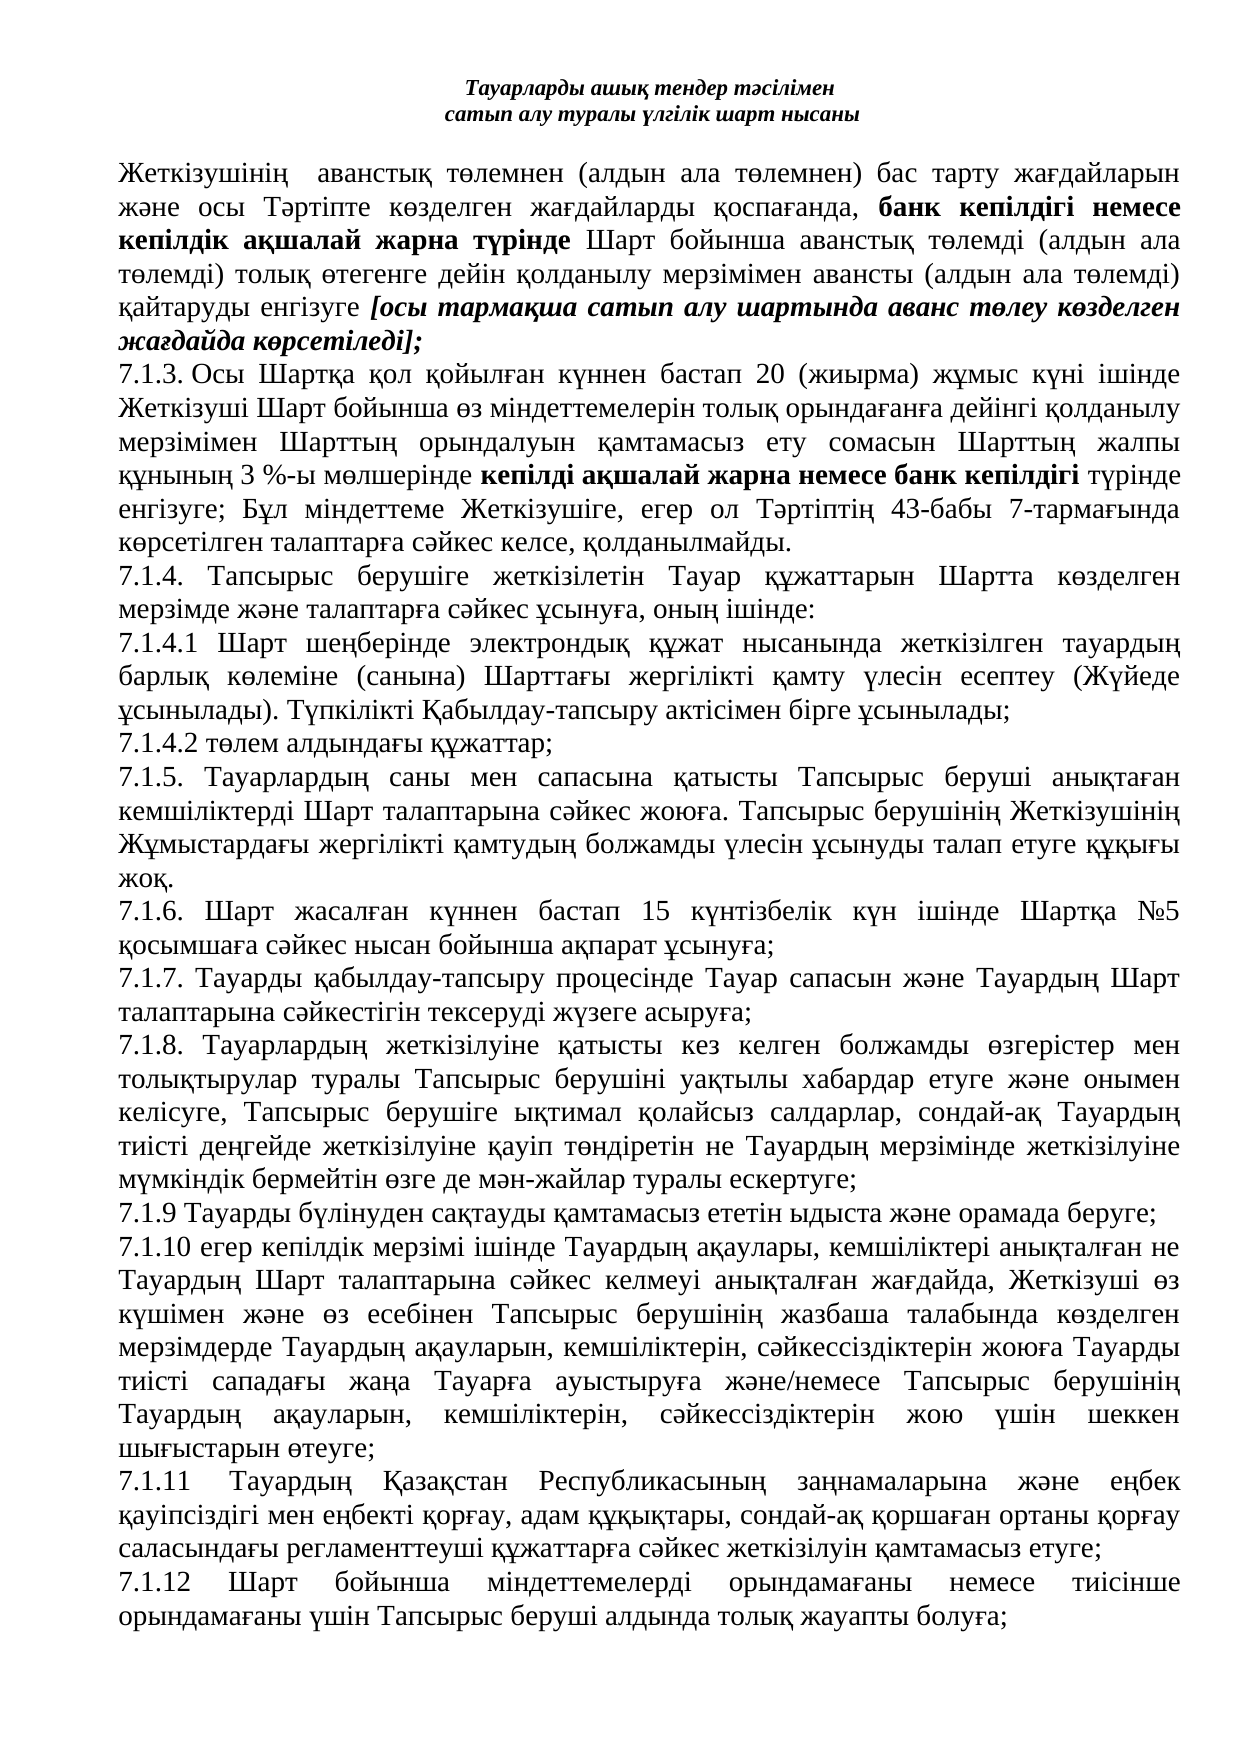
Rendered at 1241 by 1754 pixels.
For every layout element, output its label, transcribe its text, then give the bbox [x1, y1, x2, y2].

text 7.1.8. Тауарлардың жеткізілуіне қатысты кез келген болжамды өзгерістер мен толықтырулар туралы Тапсырыс берушіні уақтылы хабардар етуге және онымен келісуге, Тапсырыс берушіге ықтимал қолайсыз салдарлар, сондай-ақ Тауардың тиісті деңгейде жеткізілуіне қауіп төндіретін не Тауардың мерзімінде жеткізілуіне мүмкіндік бермейтін өзге де мән-жайлар туралы ескертуге; [118, 1027, 1181, 1195]
text 7.1.10 егер кепілдік мерзімі ішінде Тауардың ақаулары, кемшіліктері анықталған не Тауардың Шарт талаптарына сәйкес келмеуі анықталған жағдайда, Жеткізуші өз күшімен және өз есебінен Тапсырыс берушінің жазбаша талабында көзделген мерзімдерде Тауардың ақауларын, кемшіліктерін, сәйкессіздіктерін жоюға Тауарды тиісті сападағы жаңа Тауарға ауыстыруға және/немесе Тапсырыс берушінің Тауардың ақауларын, кемшіліктерін, сәйкессіздіктерін жою үшін шеккен шығыстарын өтеуге; [118, 1229, 1181, 1463]
text 7.1.11 Тауардың Қазақстан Республикасының заңнамаларына және еңбек қауіпсіздігі мен еңбекті қорғау, адам құқықтары, сондай-ақ қоршаған ортаны қорғау саласындағы регламенттеуші құжаттарға сәйкес жеткізілуін қамтамасыз етуге; [118, 1463, 1181, 1564]
text 7.1.4.2 төлем алдындағы құжаттар; [118, 726, 1181, 759]
text 7.1.4. Тапсырыс берушіге жеткізілетін Тауар құжаттарын Шартта көзделген мерзімде және талаптарға сәйкес ұсынуға, оның ішінде: [118, 558, 1181, 625]
text 7.1.7. Тауарды қабылдау-тапсыру процесінде Тауар сапасын және Тауардың Шарт талаптарына сәйкестігін тексеруді жүзеге асыруға; [118, 960, 1181, 1027]
text 7.1.9 Тауарды бүлінуден сақтауды қамтамасыз ететін ыдыста және орамада беруге; [118, 1195, 1181, 1229]
text 7.1.3. Осы Шартқа қол қойылған күннен бастап 20 (жиырма) жұмыс күні ішінде Жеткізуші Шарт бойынша өз міндеттемелерін толық орындағанға дейінгі қолданылу мерзімімен Шарттың орындалуын қамтамасыз ету сомасын Шарттың жалпы құнының 3 %-ы мөлшерінде кепілді ақшалай жарна немесе банк кепілдігі түрінде енгізуге; Бұл міндеттеме Жеткізушіге, егер ол Тәртіптің 43-бабы 7-тармағында көрсетілген талаптарға сәйкес келсе, қолданылмайды. [118, 357, 1181, 558]
text 7.1.6. Шарт жасалған күннен бастап 15 күнтізбелік күн ішінде Шартқа №5 қосымшаға сәйкес нысан бойынша ақпарат ұсынуға; [118, 893, 1181, 960]
text 7.1.5. Тауарлардың саны мен сапасына қатысты Тапсырыс беруші анықтаған кемшіліктерді Шарт талаптарына сәйкес жоюға. Тапсырыс берушінің Жеткізушінің Жұмыстардағы жергілікті қамтудың болжамды үлесін ұсынуды талап етуге құқығы жоқ. [118, 759, 1181, 893]
text 7.1.12 Шарт бойынша міндеттемелерді орындамағаны немесе тиісінше орындамағаны үшін Тапсырыс беруші алдында толық жауапты болуға; [118, 1564, 1181, 1631]
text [118, 155, 1181, 357]
text 7.1.4.1 Шарт шеңберінде электрондық құжат нысанында жеткізілген тауардың барлық көлеміне (санына) Шарттағы жергілікті қамту үлесін есептеу (Жүйеде ұсынылады). Түпкілікті Қабылдау-тапсыру актісімен бірге ұсынылады; [118, 625, 1181, 726]
